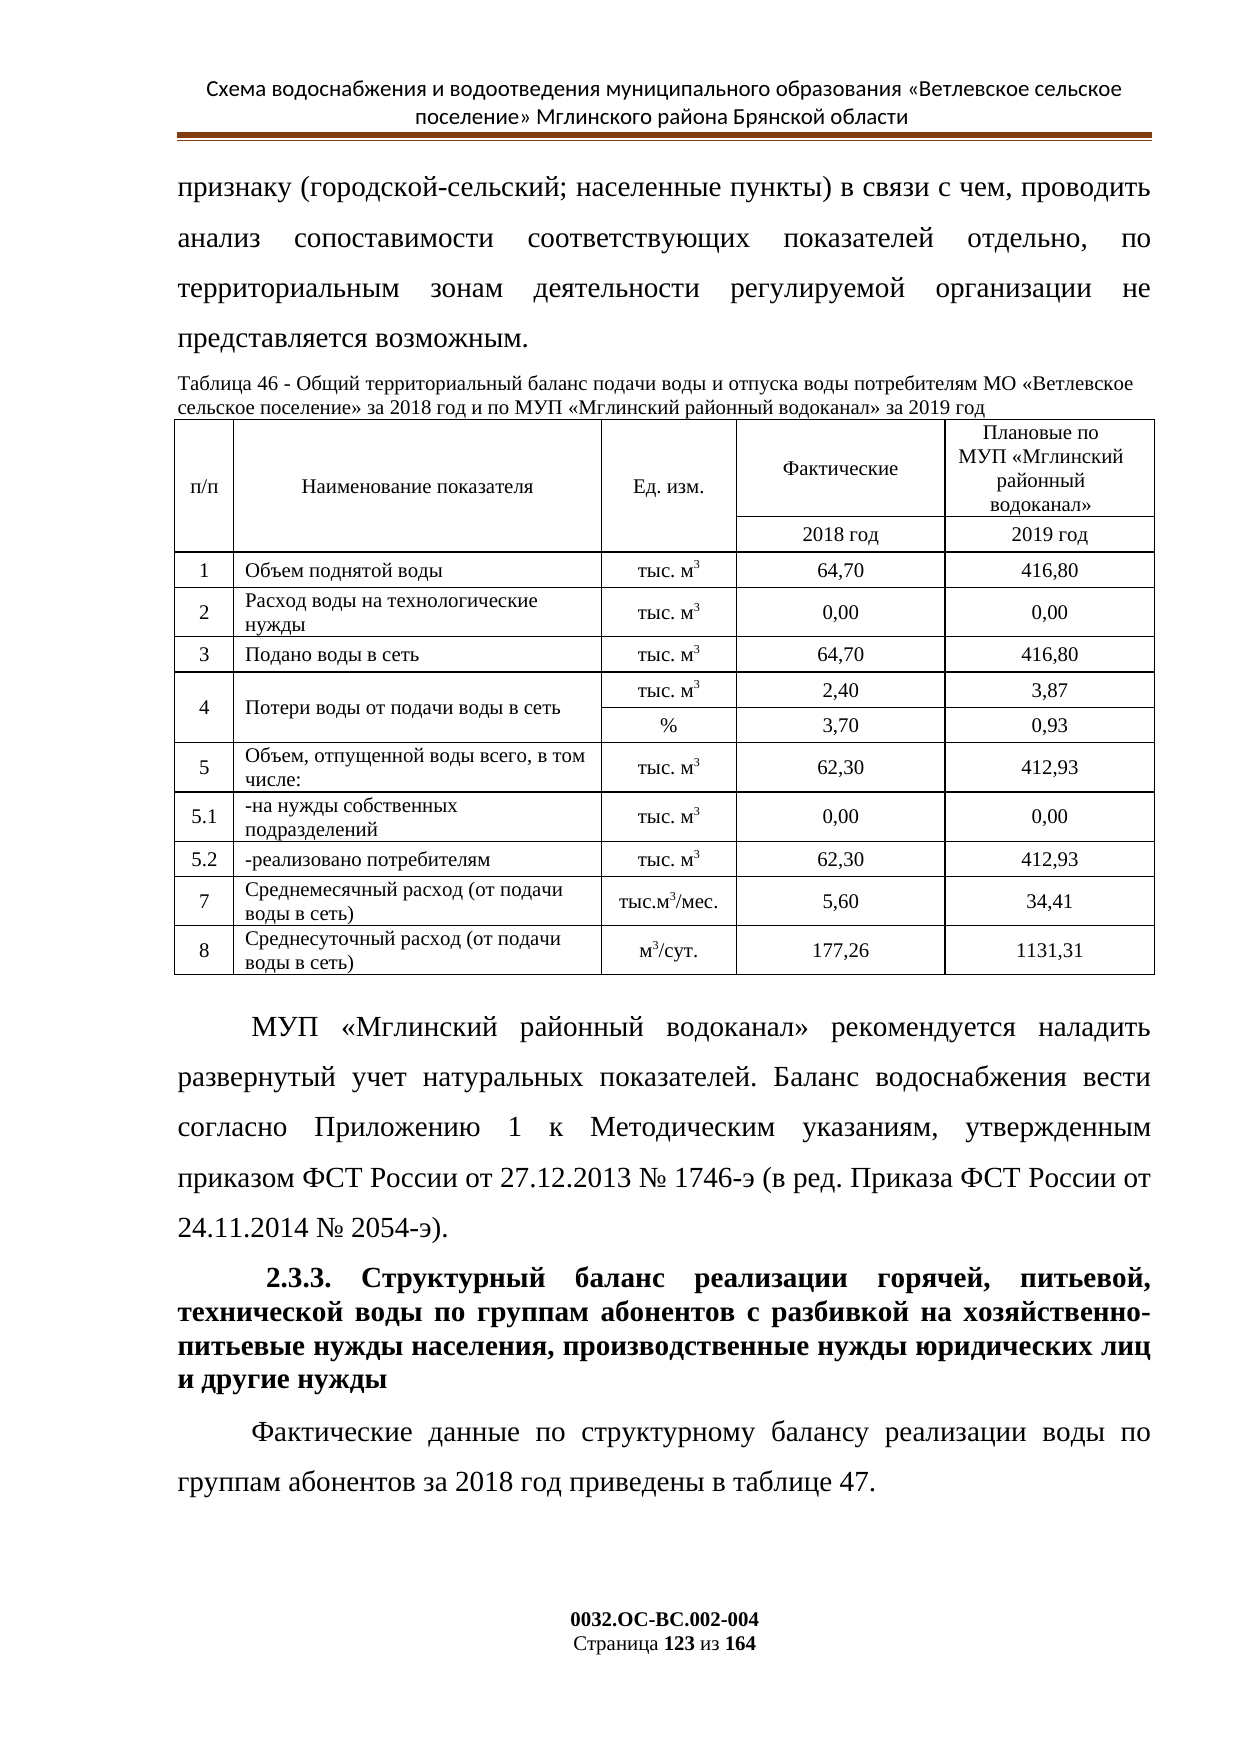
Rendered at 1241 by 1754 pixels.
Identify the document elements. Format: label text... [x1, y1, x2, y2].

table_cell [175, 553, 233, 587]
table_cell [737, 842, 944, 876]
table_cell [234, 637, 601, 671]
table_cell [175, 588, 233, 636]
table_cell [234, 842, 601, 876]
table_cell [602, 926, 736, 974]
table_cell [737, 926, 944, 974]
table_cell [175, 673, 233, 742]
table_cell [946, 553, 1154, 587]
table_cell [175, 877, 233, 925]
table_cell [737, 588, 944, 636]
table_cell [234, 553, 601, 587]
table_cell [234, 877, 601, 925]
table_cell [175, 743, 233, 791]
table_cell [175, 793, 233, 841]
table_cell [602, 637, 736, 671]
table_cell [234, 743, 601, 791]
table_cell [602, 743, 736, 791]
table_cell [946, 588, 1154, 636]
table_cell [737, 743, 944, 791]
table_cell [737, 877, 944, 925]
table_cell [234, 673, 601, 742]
text Таблица 46 - Общий территориальный баланс подачи воды и отпуска воды потребителям МО «Ветлевское сельское поселение» за 2018 год и по МУП «Мглинский районный водоканал» за 2019 год [177, 371, 1134, 419]
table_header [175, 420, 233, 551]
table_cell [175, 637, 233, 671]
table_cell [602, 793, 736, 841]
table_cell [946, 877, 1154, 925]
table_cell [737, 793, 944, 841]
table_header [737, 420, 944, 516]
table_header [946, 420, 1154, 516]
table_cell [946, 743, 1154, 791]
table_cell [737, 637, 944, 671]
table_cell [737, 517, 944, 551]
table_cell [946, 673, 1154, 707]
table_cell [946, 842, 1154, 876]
text 2.3.3. Структурный баланс реализации горячей, питьевой, технической воды по группам абонентов с разбивкой на хозяйственно-питьевые нужды населения, производственные нужды юридических лиц и другие нужды [177, 1261, 1152, 1395]
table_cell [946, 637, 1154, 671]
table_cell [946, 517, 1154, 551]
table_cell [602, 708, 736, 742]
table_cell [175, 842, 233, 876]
text МУП «Мглинский районный водоканал» рекомендуется наладить развернутый учет натуральных показателей. Баланс водоснабжения вести согласно Приложению 1 к Методическим указаниям, утвержденным приказом ФСТ России от 27.12.2013 № 1746-э (в ред. Приказа ФСТ России от 24.11.2014 № 2054-э). [177, 1009, 1152, 1244]
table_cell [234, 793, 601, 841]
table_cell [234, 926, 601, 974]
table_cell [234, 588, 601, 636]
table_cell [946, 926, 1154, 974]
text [177, 169, 1152, 354]
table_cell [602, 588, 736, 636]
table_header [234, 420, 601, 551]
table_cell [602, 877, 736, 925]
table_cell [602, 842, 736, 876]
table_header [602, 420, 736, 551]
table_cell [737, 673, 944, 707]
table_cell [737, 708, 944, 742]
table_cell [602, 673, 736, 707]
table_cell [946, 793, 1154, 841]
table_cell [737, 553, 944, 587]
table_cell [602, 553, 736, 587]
text Фактические данные по структурному балансу реализации воды по группам абонентов за 2018 год приведены в таблице 47. [177, 1414, 1152, 1498]
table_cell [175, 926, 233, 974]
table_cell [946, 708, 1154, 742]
